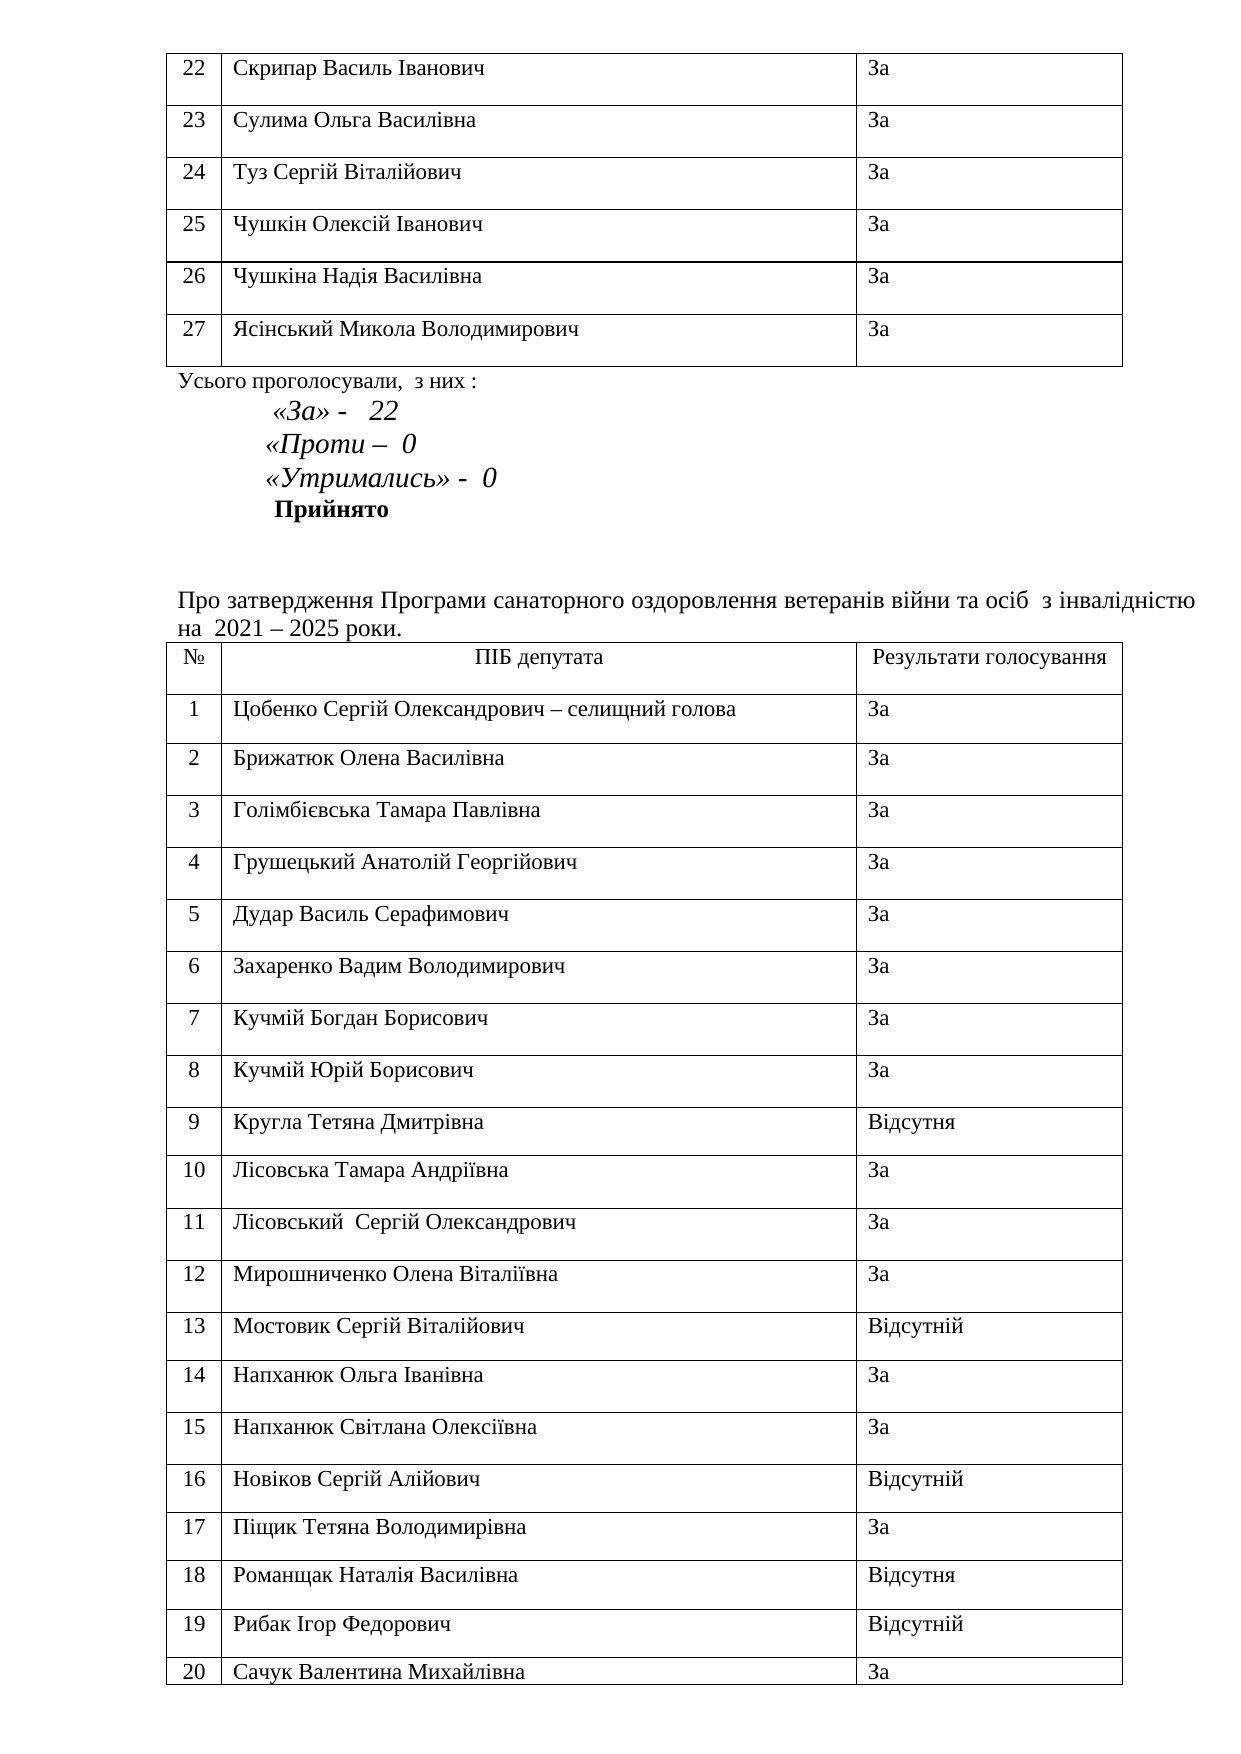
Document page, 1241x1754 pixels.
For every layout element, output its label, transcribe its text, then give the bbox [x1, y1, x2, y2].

table_cell Чушкін Олексій Іванович [222, 210, 856, 261]
table_cell За [857, 796, 1122, 847]
table_cell 19 [167, 1610, 221, 1657]
table_cell 25 [167, 210, 221, 261]
table_cell Напханюк Ольга Іванівна [222, 1361, 856, 1412]
table_cell Відсутній [857, 1313, 1122, 1360]
table_cell Кругла Тетяна Дмитрівна [222, 1108, 856, 1155]
table_cell 4 [167, 848, 221, 899]
table_cell 23 [167, 106, 221, 157]
table_cell За [857, 1361, 1122, 1412]
table_cell Напханюк Світлана Олексіївна [222, 1413, 856, 1464]
table_cell Скрипар Василь Іванович [222, 54, 856, 105]
table_cell Відсутня [857, 1561, 1122, 1609]
table_cell 2 [167, 744, 221, 794]
table_cell За [857, 54, 1122, 105]
table_cell За [857, 210, 1122, 261]
table_cell Романщак Наталія Василівна [222, 1561, 856, 1609]
table_cell За [857, 900, 1122, 951]
table_cell 14 [167, 1361, 221, 1412]
table_cell 24 [167, 158, 221, 209]
table_header ПІБ депутата [222, 643, 856, 694]
table_cell 7 [167, 1004, 221, 1055]
table_cell 1 [167, 695, 221, 742]
table_cell Дудар Василь Серафимович [222, 900, 856, 951]
text «За» - 22 [265, 393, 1196, 427]
table_cell 9 [167, 1108, 221, 1155]
table_cell За [857, 158, 1122, 209]
table_cell 17 [167, 1513, 221, 1560]
table_cell Мирошниченко Олена Віталіївна [222, 1261, 856, 1312]
table_cell За [857, 1658, 1122, 1684]
table_header № [167, 643, 221, 694]
table_cell Сулима Ольга Василівна [222, 106, 856, 157]
table_cell Кучмій Юрій Борисович [222, 1056, 856, 1107]
table_cell Цобенко Сергій Олександрович – селищний голова [222, 695, 856, 742]
text «Утримались» - 0 [265, 460, 1196, 494]
table_cell 8 [167, 1056, 221, 1107]
table_cell За [857, 1056, 1122, 1107]
table_cell Рибак Ігор Федорович [222, 1610, 856, 1657]
table_cell Лісовський Сергій Олександрович [222, 1209, 856, 1259]
text Усього проголосували, з них : [177, 367, 1196, 393]
table_cell Відсутній [857, 1610, 1122, 1657]
table_cell За [857, 1261, 1122, 1312]
table_cell За [857, 695, 1122, 742]
text Про затвердження Програми санаторного оздоровлення ветеранів війни та осіб з інвалідністю на 2021 – 2025 роки. [177, 585, 1196, 642]
table_cell 18 [167, 1561, 221, 1609]
table_cell Грушецький Анатолій Георгійович [222, 848, 856, 899]
table_cell Голімбієвська Тамара Павлівна [222, 796, 856, 847]
table_cell 10 [167, 1156, 221, 1207]
table_cell За [857, 1209, 1122, 1259]
table_cell Туз Сергій Віталійович [222, 158, 856, 209]
table_cell 22 [167, 54, 221, 105]
table_cell За [857, 1004, 1122, 1055]
table_cell 20 [167, 1658, 221, 1684]
table_cell 5 [167, 900, 221, 951]
table_cell За [857, 1513, 1122, 1560]
table_cell Лісовська Тамара Андріївна [222, 1156, 856, 1207]
text «Проти – 0 [265, 427, 1196, 460]
table_cell 15 [167, 1413, 221, 1464]
table_cell Піщик Тетяна Володимирівна [222, 1513, 856, 1560]
table_cell 16 [167, 1465, 221, 1512]
table_cell 6 [167, 952, 221, 1003]
table_cell Мостовик Сергій Віталійович [222, 1313, 856, 1360]
table_cell Чушкіна Надія Василівна [222, 263, 856, 313]
table_cell Захаренко Вадим Володимирович [222, 952, 856, 1003]
table_cell За [857, 952, 1122, 1003]
table_cell Новіков Сергій Алійович [222, 1465, 856, 1512]
table_cell Ясінський Микола Володимирович [222, 315, 856, 366]
table_cell За [857, 315, 1122, 366]
table_cell 26 [167, 263, 221, 313]
table_cell 3 [167, 796, 221, 847]
table_cell За [857, 1413, 1122, 1464]
table_header Результати голосування [857, 643, 1122, 694]
table_cell 27 [167, 315, 221, 366]
table_cell 13 [167, 1313, 221, 1360]
table_cell Відсутня [857, 1108, 1122, 1155]
text Прийнято [274, 494, 1196, 522]
table_cell 11 [167, 1209, 221, 1259]
table_cell За [857, 106, 1122, 157]
table_cell За [857, 1156, 1122, 1207]
table_cell 12 [167, 1261, 221, 1312]
table_cell Брижатюк Олена Василівна [222, 744, 856, 794]
table_cell За [857, 263, 1122, 313]
table_cell За [857, 744, 1122, 794]
table_cell За [857, 848, 1122, 899]
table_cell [222, 1658, 856, 1684]
table_cell Кучмій Богдан Борисович [222, 1004, 856, 1055]
table_cell Відсутній [857, 1465, 1122, 1512]
